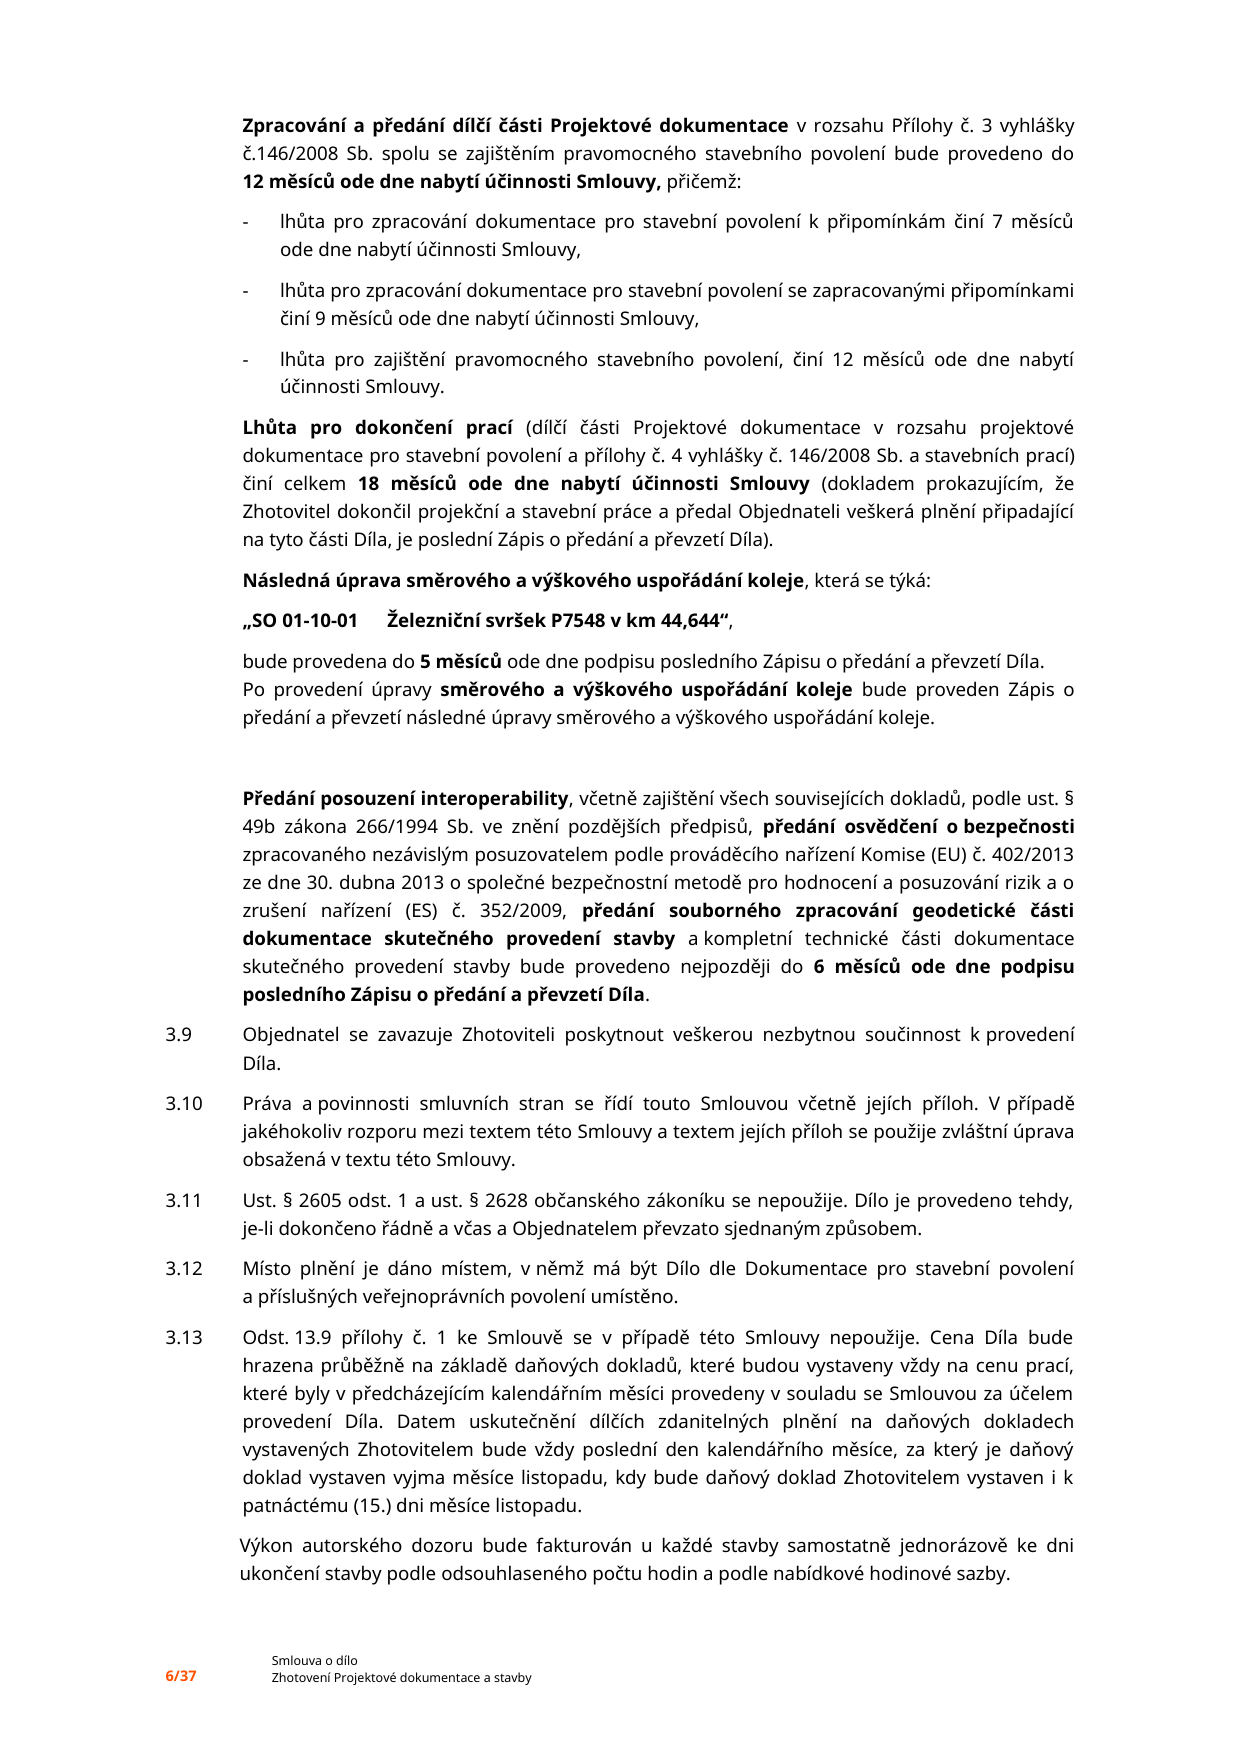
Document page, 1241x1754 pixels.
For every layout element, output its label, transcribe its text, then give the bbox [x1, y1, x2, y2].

list lhůta pro zajištění pravomocného stavebního povolení, činí 12 měsíců ode dne nabytí účinnosti Smlouvy. [242, 346, 1075, 399]
text Lhůta pro dokončení prací (dílčí části Projektové dokumentace v rozsahu projektové dokumentace pro stavební povolení a přílohy č. 4 vyhlášky č. 146/2008 Sb. a stavebních prací) činí celkem 18 měsíců ode dne nabytí účinnosti Smlouvy (dokladem prokazujícím, že Zhotovitel dokončil projekční a stavební práce a předal Objednateli veškerá plnění připadající na tyto části Díla, je poslední Zápis o předání a převzetí Díla). [242, 414, 1075, 552]
text Odst. 13.9 přílohy č. 1 ke Smlouvě se v případě této Smlouvy nepoužije. Cena Díla bude hrazena průběžně na základě daňových dokladů, které budou vystaveny vždy na cenu prací, které byly v předcházejícím kalendářním měsíci provedeny v souladu se Smlouvou za účelem provedení Díla. Datem uskutečnění dílčích zdanitelných plnění na daňových dokladech vystavených Zhotovitelem bude vždy poslední den kalendářního měsíce, za který je daňový doklad vystaven vyjma měsíce listopadu, kdy bude daňový doklad Zhotovitelem vystaven i k patnáctému (15.) dni měsíce listopadu. [165, 1324, 1075, 1518]
text Ust. § 2605 odst. 1 a ust. § 2628 občanského zákoníku se nepoužije. Dílo je provedeno tehdy, je-li dokončeno řádně a včas a Objednatelem převzato sjednaným způsobem. [165, 1187, 1075, 1240]
text Po provedení úpravy směrového a výškového uspořádání koleje bude proveden Zápis o předání a převzetí následné úpravy směrového a výškového uspořádání koleje. [242, 676, 1075, 729]
text Následná úprava směrového a výškového uspořádání koleje, která se týká: [242, 567, 1075, 592]
list Výkon autorského dozoru bude fakturován u každé stavby samostatně jednorázově ke dni ukončení stavby podle odsouhlaseného počtu hodin a podle nabídkové hodinové sazby. [239, 1533, 1075, 1586]
text Předání posouzení interoperability, včetně zajištění všech souvisejících dokladů, podle ust. § 49b zákona 266/1994 Sb. ve znění pozdějších předpisů, předání osvědčení o bezpečnosti zpracovaného nezávislým posuzovatelem podle prováděcího nařízení Komise (EU) č. 402/2013 ze dne 30. dubna 2013 o společné bezpečnostní metodě pro hodnocení a posuzování rizik a o zrušení nařízení (ES) č. 352/2009, předání souborného zpracování geodetické části dokumentace skutečného provedení stavby a kompletní technické části dokumentace skutečného provedení stavby bude provedeno nejpozději do 6 měsíců ode dne podpisu posledního Zápisu o předání a převzetí Díla. [242, 785, 1075, 1007]
text bude provedena do 5 měsíců ode dne podpisu posledního Zápisu o předání a převzetí Díla. [242, 648, 1075, 673]
text Místo plnění je dáno místem, v němž má být Dílo dle Dokumentace pro stavební povolení a příslušných veřejnoprávních povolení umístěno. [165, 1255, 1075, 1309]
text Práva a povinnosti smluvních stran se řídí touto Smlouvou včetně jejích příloh. V případě jakéhokoliv rozporu mezi textem této Smlouvy a textem jejích příloh se použije zvláštní úprava obsažená v textu této Smlouvy. [165, 1090, 1075, 1172]
text Zpracování a předání dílčí části Projektové dokumentace v rozsahu Přílohy č. 3 vyhlášky č.146/2008 Sb. spolu se zajištěním pravomocného stavebního povolení bude provedeno do 12 měsíců ode dne nabytí účinnosti Smlouvy, přičemž: [242, 112, 1075, 194]
list lhůta pro zpracování dokumentace pro stavební povolení se zapracovanými připomínkami činí 9 měsíců ode dne nabytí účinnosti Smlouvy, [242, 277, 1075, 331]
text „SO 01-10-01 Železniční svršek P7548 v km 44,644“, [242, 607, 1075, 633]
text Objednatel se zavazuje Zhotoviteli poskytnout veškerou nezbytnou součinnost k provedení Díla. [165, 1022, 1075, 1075]
list lhůta pro zpracování dokumentace pro stavební povolení k připomínkám činí 7 měsíců ode dne nabytí účinnosti Smlouvy, [242, 209, 1075, 262]
